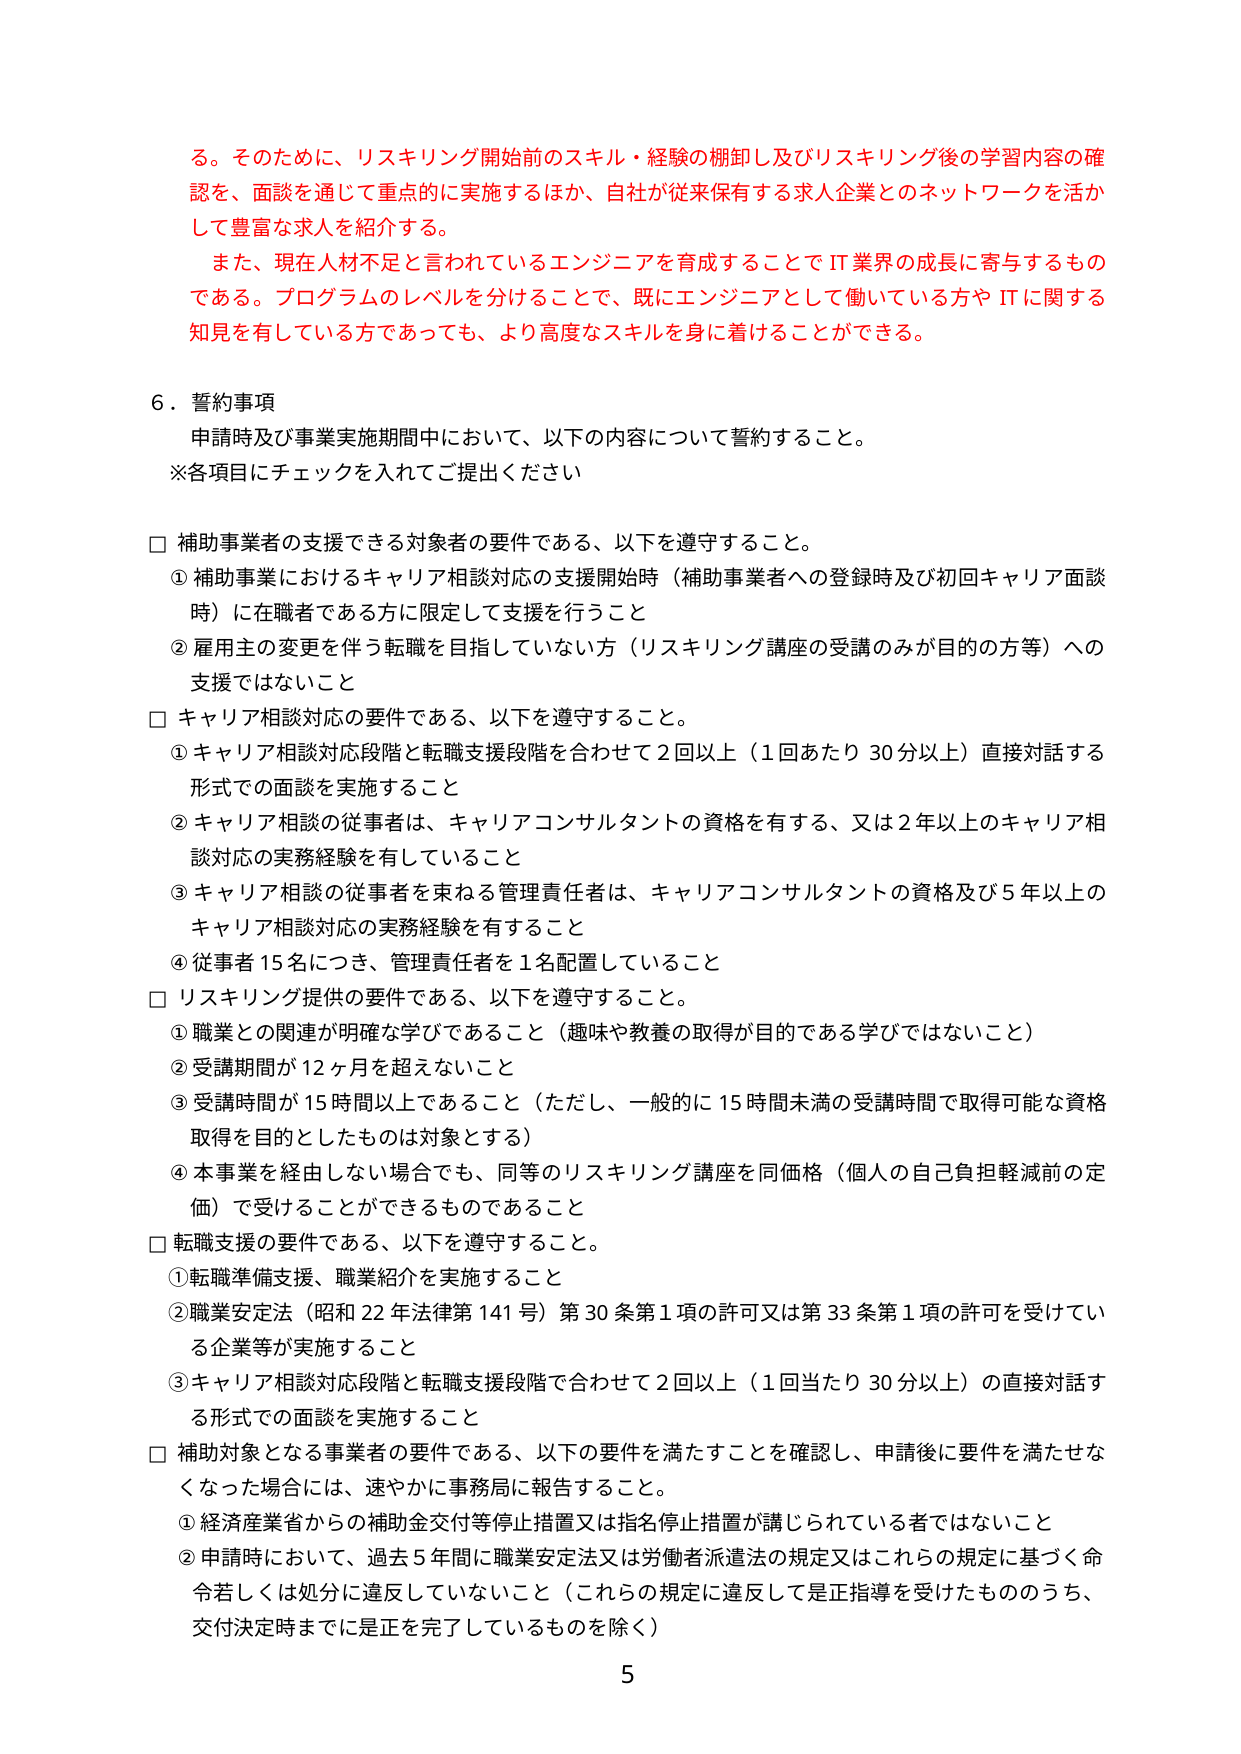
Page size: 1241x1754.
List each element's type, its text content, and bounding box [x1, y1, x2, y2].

text ①職業との関連が明確な学びであること（趣味や教養の取得が目的である学びではないこと） [169, 1014, 1107, 1049]
text ②受講期間が12ヶ月を超えないこと [169, 1049, 1107, 1084]
text ①転職準備支援、職業紹介を実施すること [148, 1259, 1107, 1294]
list 誓約事項 [148, 384, 1107, 419]
text ②申請時において、過去５年間に職業安定法又は労働者派遣法の規定又はこれらの規定に基づく命令若しくは処分に違反していないこと（これらの規定に違反して是正指導を受けたもののうち、交付決定時までに是正を完了しているものを除く） [177, 1539, 1107, 1644]
text ③キャリア相談対応段階と転職支援段階で合わせて２回以上（１回当たり30分以上）の直接対話する形式での面談を実施すること [148, 1364, 1107, 1434]
text ③受講時間が15時間以上であること（ただし、一般的に15時間未満の受講時間で取得可能な資格取得を目的としたものは対象とする） [169, 1084, 1107, 1154]
text ②キャリア相談の従事者は、キャリアコンサルタントの資格を有する、又は２年以上のキャリア相談対応の実務経験を有していること [169, 804, 1107, 874]
text ①補助事業におけるキャリア相談対応の支援開始時（補助事業者への登録時及び初回キャリア面談時）に在職者である方に限定して支援を行うこと [169, 559, 1107, 629]
list キャリア相談対応の要件である、以下を遵守すること。 [148, 699, 1107, 734]
text □ 転職支援の要件である、以下を遵守すること。 [148, 1224, 1107, 1259]
text ②雇用主の変更を伴う転職を目指していない方（リスキリング講座の受講のみが目的の方等）への支援ではないこと [169, 629, 1107, 699]
text ③キャリア相談の従事者を束ねる管理責任者は、キャリアコンサルタントの資格及び５年以上のキャリア相談対応の実務経験を有すること [169, 874, 1107, 944]
text ①経済産業省からの補助金交付等停止措置又は指名停止措置が講じられている者ではないこと [177, 1504, 1107, 1539]
text ④本事業を経由しない場合でも、同等のリスキリング講座を同価格（個人の自己負担軽減前の定価）で受けることができるものであること [169, 1154, 1107, 1224]
text 申請時及び事業実施期間中において、以下の内容について誓約すること。 ※各項目にチェックを入れてご提出ください [169, 419, 1107, 489]
list 補助事業者の支援できる対象者の要件である、以下を遵守すること。 [148, 524, 1107, 559]
list リスキリング提供の要件である、以下を遵守すること。 [148, 979, 1107, 1014]
list 補助対象となる事業者の要件である、以下の要件を満たすことを確認し、申請後に要件を満たせなくなった場合には、速やかに事務局に報告すること。 [148, 1434, 1107, 1504]
text ④従事者15名につき、管理責任者を１名配置していること [169, 944, 1107, 979]
text ②職業安定法（昭和22 年法律第141号）第30 条第１項の許可又は第33 条第１項の許可を受けている企業等が実施すること [148, 1294, 1107, 1364]
text ①キャリア相談対応段階と転職支援段階を合わせて２回以上（１回あたり30分以上）直接対話する形式での面談を実施すること [169, 734, 1107, 804]
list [148, 139, 1107, 349]
